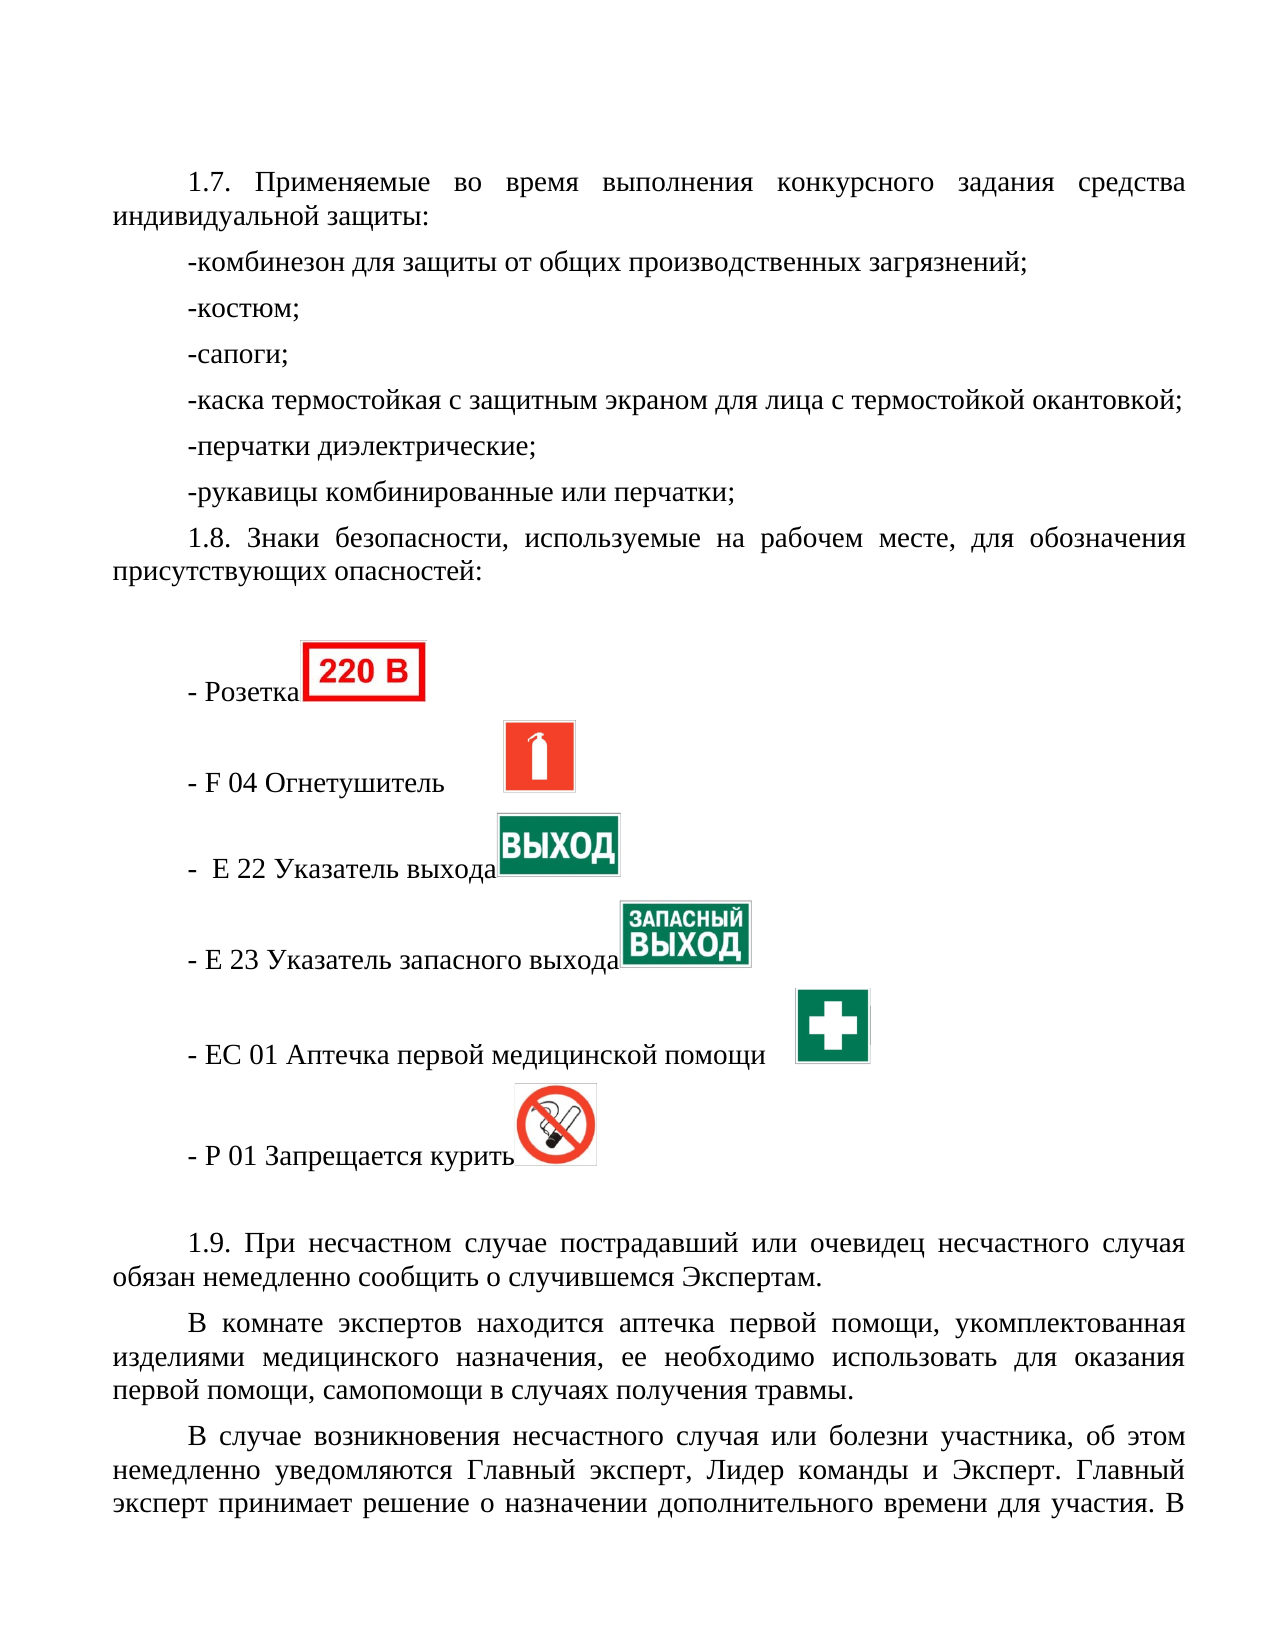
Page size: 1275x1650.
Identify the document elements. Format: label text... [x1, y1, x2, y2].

text - F 04 Огнетушитель [112, 721, 1186, 798]
text -комбинезон для защиты от общих производственных загрязнений; [112, 244, 1186, 277]
text - Розетка [112, 641, 1186, 708]
picture [795, 988, 872, 1065]
text -костюм; [112, 290, 1186, 323]
text - E 22 Указатель выхода [112, 811, 1186, 885]
text - E 23 Указатель запасного выхода [112, 898, 1186, 976]
text -сапоги; [112, 336, 1186, 369]
text 1.9. При несчастном случае пострадавший или очевидец несчастного случая обязан немедленно сообщить о случившемся Экспертам. [112, 1226, 1186, 1293]
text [112, 1418, 1186, 1519]
text -каска термостойкая с защитным экраном для лица с термостойкой окантовкой; [112, 382, 1186, 415]
text 1.8. Знаки безопасности, используемые на рабочем месте, для обозначения присутствующих опасностей: [112, 520, 1186, 587]
picture [514, 1083, 597, 1166]
text -рукавицы комбинированные или перчатки; [112, 474, 1186, 507]
text - P 01 Запрещается курить [112, 1083, 1186, 1172]
picture [619, 897, 753, 970]
picture [496, 811, 623, 879]
text -перчатки диэлектрические; [112, 428, 1186, 461]
text - EC 01 Аптечка первой медицинской помощи [112, 988, 1186, 1071]
picture [503, 720, 577, 793]
picture [299, 640, 427, 702]
text В комнате экспертов находится аптечка первой помощи, укомплектованная изделиями медицинского назначения, ее необходимо использовать для оказания первой помощи, самопомощи в случаях получения травмы. [112, 1305, 1186, 1406]
text 1.7. Применяемые во время выполнения конкурсного задания средства индивидуальной защиты: [112, 164, 1186, 231]
